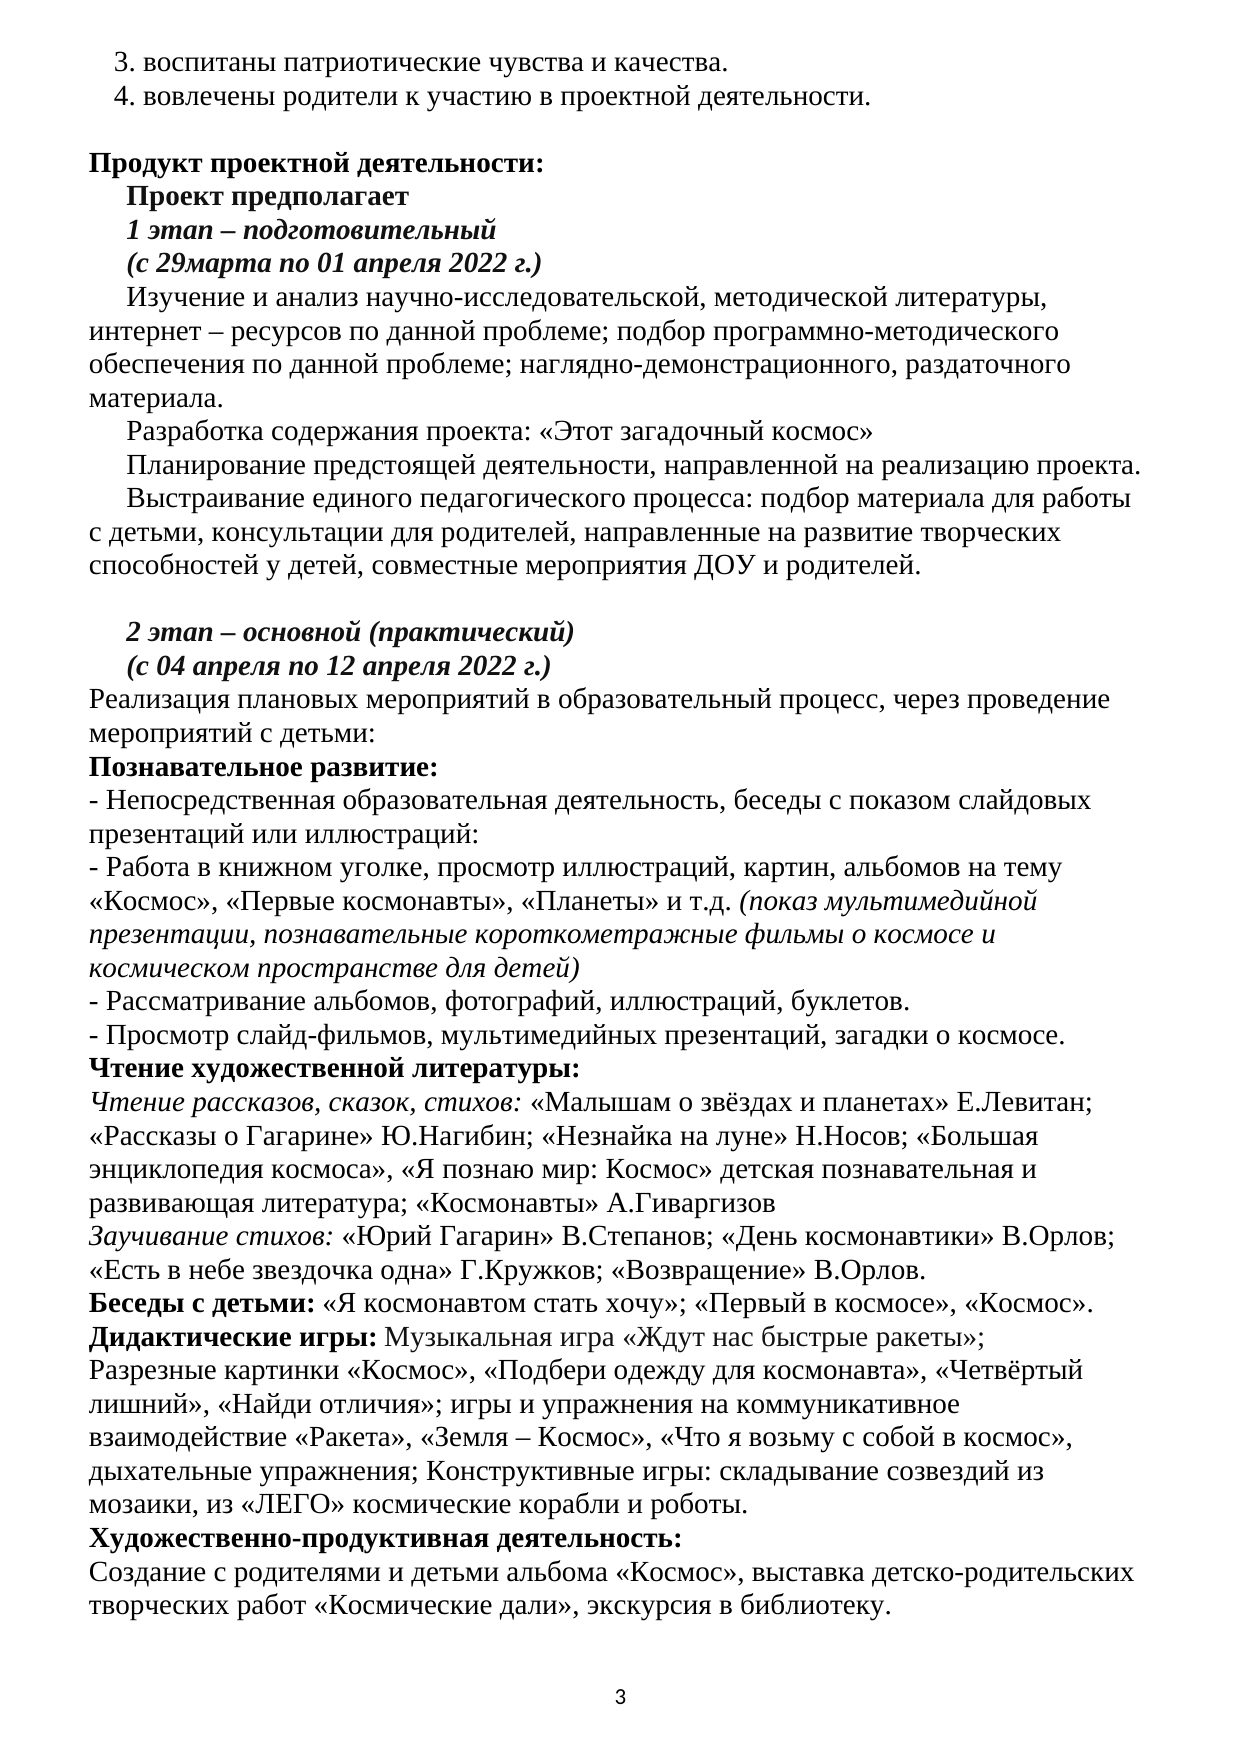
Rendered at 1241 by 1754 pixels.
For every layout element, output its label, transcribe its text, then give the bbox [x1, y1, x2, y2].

text Чтение художественной литературы: [89, 1051, 1146, 1084]
text - Рассматривание альбомов, фотографий, иллюстраций, буклетов. [89, 983, 1152, 1017]
text Познавательное развитие: [89, 749, 1152, 782]
text Художественно-продуктивная деятельность: [89, 1520, 1152, 1554]
text Выстраивание единого педагогического процесса: подбор материала для работы с детьми, консультации для родителей, направленные на развитие творческих способностей у детей, совместные мероприятия ДОУ и родителей. [89, 480, 1152, 581]
text Планирование предстоящей деятельности, направленной на реализацию проекта. [89, 447, 1152, 480]
text 3. воспитаны патриотические чувства и качества. [114, 44, 1152, 78]
text Реализация плановых мероприятий в образовательный процесс, через проведение мероприятий с детьми: [89, 682, 1152, 749]
text 4. вовлечены родители к участию в проектной деятельности. [114, 78, 1152, 111]
text Продукт проектной деятельности: [89, 145, 1152, 178]
text Чтение рассказов, сказок, стихов: «Малышам о звёздах и планетах» Е.Левитан; «Рассказы о Гагарине» Ю.Нагибин; «Незнайка на луне» Н.Носов; «Большая энциклопедия космоса», «Я познаю мир: Космос» детская познавательная и развивающая литература; «Космонавты» А.Гиваргизов [89, 1084, 1152, 1218]
text 2 этап – основной (практический) [89, 614, 1152, 648]
text (с 04 апреля по 12 апреля 2022 г.) [89, 648, 1152, 682]
text 1 этап – подготовительный [89, 212, 1152, 246]
text - Работа в книжном уголке, просмотр иллюстраций, картин, альбомов на тему «Космос», «Первые космонавты», «Планеты» и т.д. (показ мультимедийной презентации, познавательные короткометражные фильмы о космосе и космическом пространстве для детей) [89, 849, 1152, 983]
text (с 29марта по 01 апреля 2022 г.) [89, 246, 1152, 279]
text - Просмотр слайд-фильмов, мультимедийных презентаций, загадки о космосе. [89, 1017, 1152, 1051]
text Разрезные картинки «Космос», «Подбери одежду для космонавта», «Четвёртый лишний», «Найди отличия»; игры и упражнения на коммуникативное взаимодействие «Ракета», «Земля – Космос», «Что я возьму с собой в космос», дыхательные упражнения; Конструктивные игры: складывание созвездий из мозаики, из «ЛЕГО» космические корабли и роботы. [89, 1352, 1152, 1520]
text Разработка содержания проекта: «Этот загадочный космос» [89, 413, 1152, 447]
text Проект предполагает [89, 178, 1152, 212]
text - Непосредственная образовательная деятельность, беседы с показом слайдовых презентаций или иллюстраций: [89, 782, 1152, 849]
text Дидактические игры: Музыкальная игра «Ждут нас быстрые ракеты»; [89, 1319, 1152, 1352]
text Изучение и анализ научно-исследовательской, методической литературы, интернет – ресурсов по данной проблеме; подбор программно-методического обеспечения по данной проблеме; наглядно-демонстрационного, раздаточного материала. [89, 279, 1152, 413]
text Заучивание стихов: «Юрий Гагарин» В.Степанов; «День космонавтики» В.Орлов; «Есть в небе звездочка одна» Г.Кружков; «Возвращение» В.Орлов. Беседы с детьми: «Я космонавтом стать хочу»; «Первый в космосе», «Космос». [89, 1218, 1146, 1319]
text Создание с родителями и детьми альбома «Космос», выставка детско-родительских творческих работ «Космические дали», экскурсия в библиотеку. [89, 1554, 1152, 1621]
